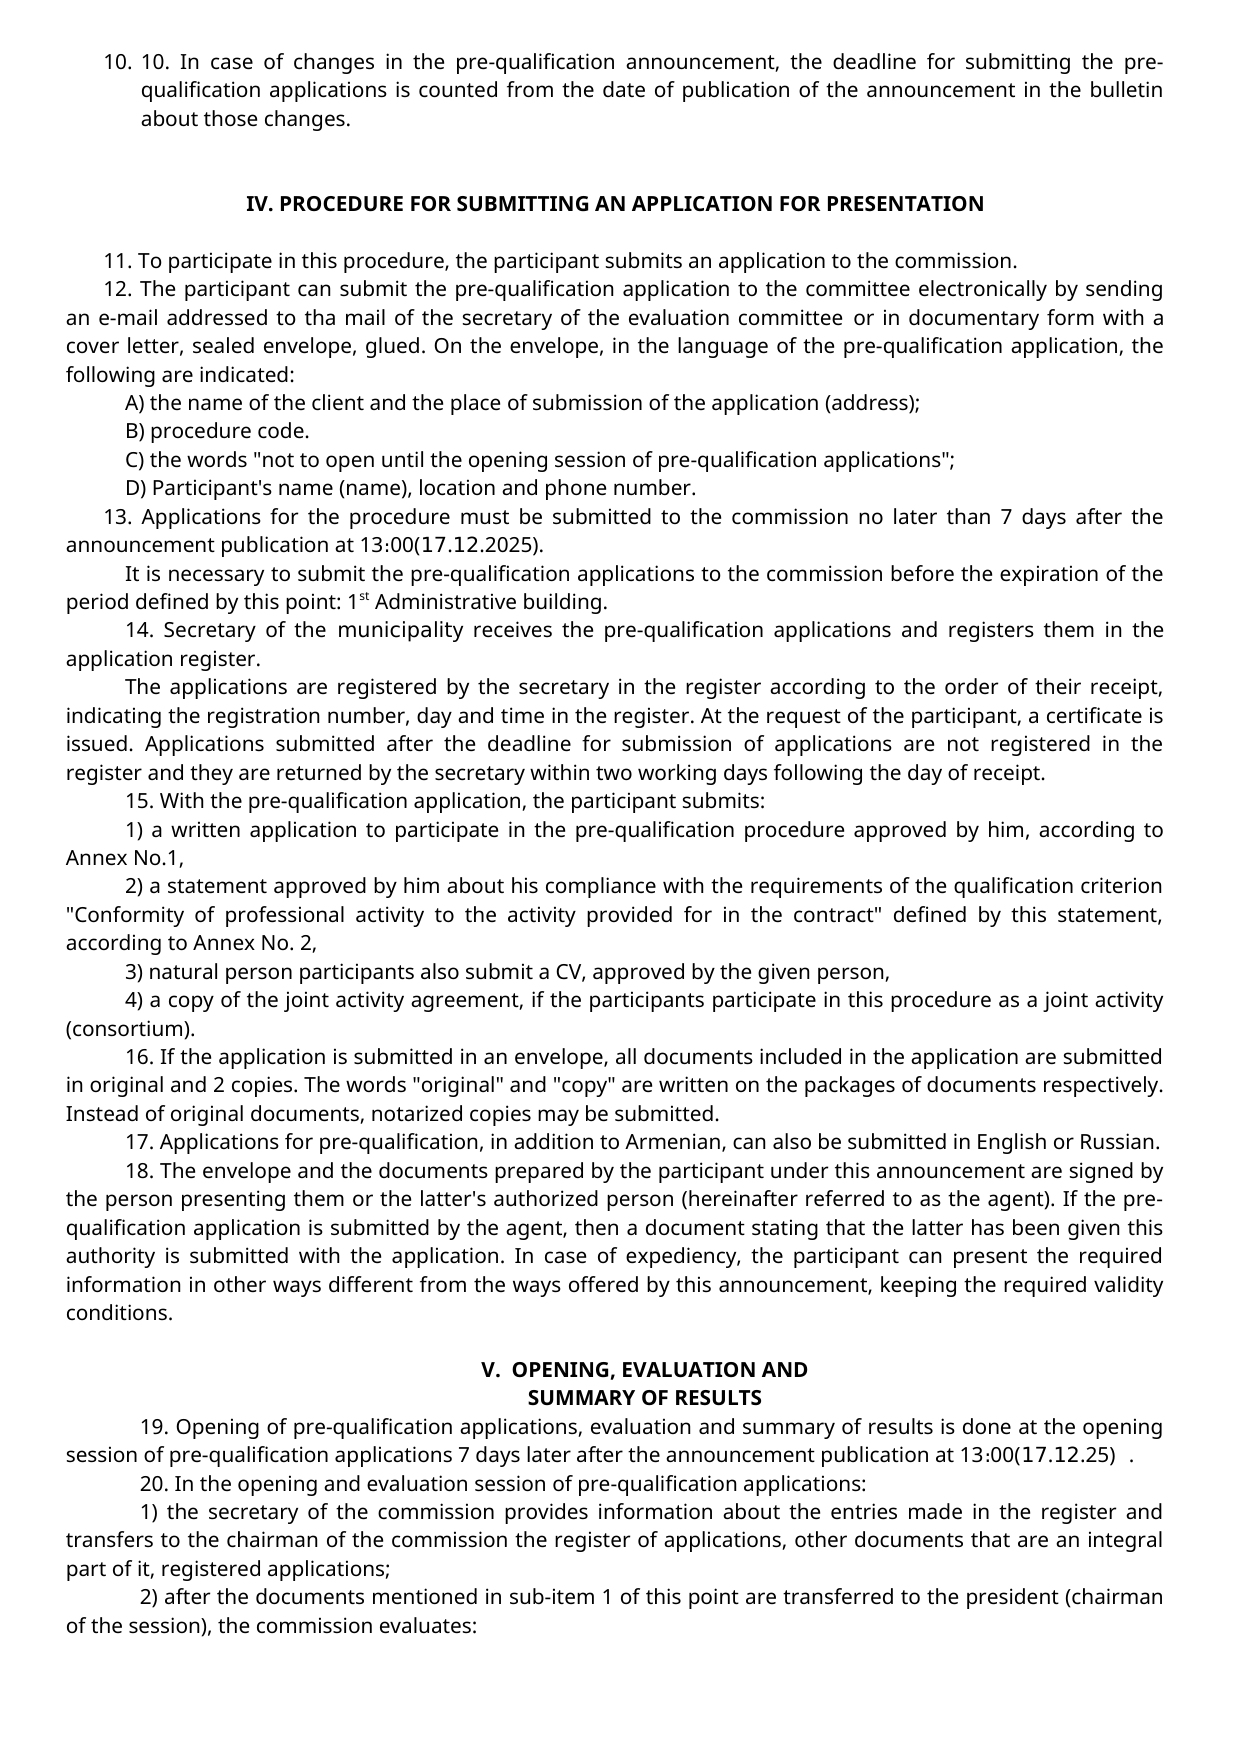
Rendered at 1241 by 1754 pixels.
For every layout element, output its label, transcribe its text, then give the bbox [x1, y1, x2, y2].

text It is necessary to submit the pre-qualification applications to the commission before the expiration of the period defined by this point: 1st Administrative building. [66, 559, 1165, 616]
text 1) a written application to participate in the pre-qualification procedure approved by him, according to Annex No.1, [66, 815, 1165, 872]
text V. OPENING, EVALUATION AND [66, 1355, 1165, 1383]
text D) Participant's name (name), location and phone number. [66, 473, 1165, 502]
text 13. Applications for the procedure must be submitted to the commission no later than 7 days after the announcement publication at 13։00(17.12.2025). [66, 502, 1165, 559]
text 2) a statement approved by him about his compliance with the requirements of the qualification criterion "Conformity of professional activity to the activity provided for in the contract" defined by this statement, according to Annex No. 2, [66, 872, 1165, 957]
text 15. With the pre-qualification application, the participant submits: [66, 786, 1165, 815]
text SUMMARY OF RESULTS [66, 1383, 1165, 1412]
text 19. Opening of pre-qualification applications, evaluation and summary of results is done at the opening session of pre-qualification applications 7 days later after the announcement publication at 13։00(17.12.25) . [66, 1412, 1165, 1469]
text 18. The envelope and the documents prepared by the participant under this announcement are signed by the person presenting them or the latter's authorized person (hereinafter referred to as the agent). If the pre-qualification application is submitted by the agent, then a document stating that the latter has been given this authority is submitted with the application. In case of expediency, the participant can present the required information in other ways different from the ways offered by this announcement, keeping the required validity conditions. [66, 1156, 1165, 1327]
text A) the name of the client and the place of submission of the application (address); [66, 388, 1165, 417]
text 20. In the opening and evaluation session of pre-qualification applications: [66, 1469, 1165, 1497]
text 4) a copy of the joint activity agreement, if the participants participate in this procedure as a joint activity (consortium). [66, 985, 1165, 1042]
text C) the words "not to open until the opening session of pre-qualification applications"; [66, 445, 1165, 473]
text B) procedure code. [66, 417, 1165, 445]
text 1) the secretary of the commission provides information about the entries made in the register and transfers to the chairman of the commission the register of applications, other documents that are an integral part of it, registered applications; [66, 1497, 1165, 1582]
text 17. Applications for pre-qualification, in addition to Armenian, can also be submitted in English or Russian. [66, 1127, 1165, 1156]
text 2) after the documents mentioned in sub-item 1 of this point are transferred to the president (chairman of the session), the commission evaluates: [66, 1582, 1165, 1639]
text The applications are registered by the secretary in the register according to the order of their receipt, indicating the registration number, day and time in the register. At the request of the participant, a certificate is issued. Applications submitted after the deadline for submission of applications are not registered in the register and they are returned by the secretary within two working days following the day of receipt. [66, 672, 1165, 786]
text 16. If the application is submitted in an envelope, all documents included in the application are submitted in original and 2 copies. The words "original" and "copy" are written on the packages of documents respectively. Instead of original documents, notarized copies may be submitted. [66, 1042, 1165, 1127]
text 3) natural person participants also submit a CV, approved by the given person, [66, 957, 1165, 985]
list 10. In case of changes in the pre-qualification announcement, the deadline for submitting the pre-qualification applications is counted from the date of publication of the announcement in the bulletin about those changes. [103, 47, 1165, 132]
text 14. Secretary of the municipality receives the pre-qualification applications and registers them in the application register. [66, 616, 1165, 672]
text 12. The participant can submit the pre-qualification application to the committee electronically by sending an e-mail addressed to tha mail of the secretary of the evaluation committee or in documentary form with a cover letter, sealed envelope, glued. On the envelope, in the language of the pre-qualification application, the following are indicated: [66, 274, 1165, 388]
text 11. To participate in this procedure, the participant submits an application to the commission. [66, 246, 1165, 274]
text IV. PROCEDURE FOR SUBMITTING AN APPLICATION FOR PRESENTATION [66, 161, 1165, 217]
